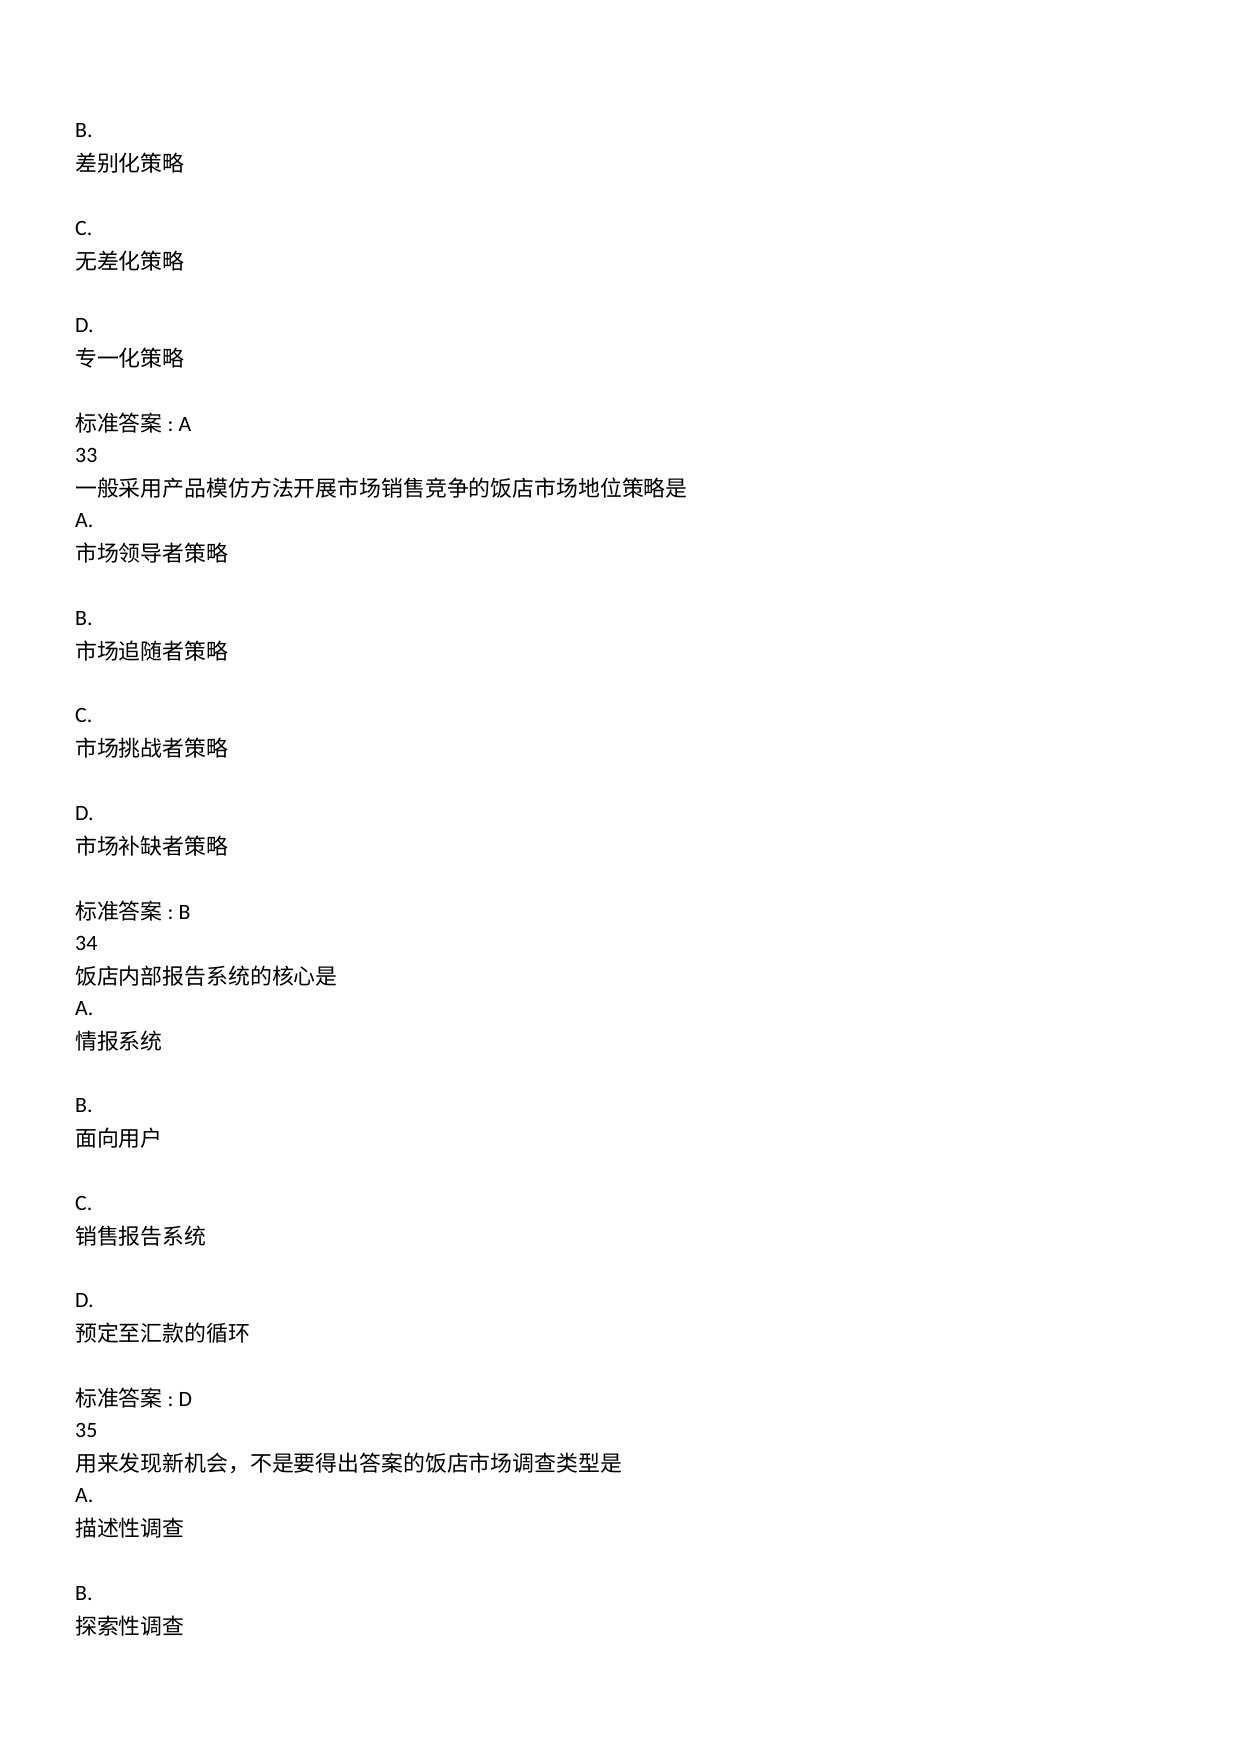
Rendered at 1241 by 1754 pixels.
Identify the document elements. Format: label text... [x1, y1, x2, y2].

text 标准答案 : A [75, 406, 1165, 438]
text 用来发现新机会，不是要得出答案的饭店市场调查类型是 [75, 1446, 1165, 1478]
text 差别化策略 [75, 146, 1165, 178]
text C. [75, 211, 1165, 243]
text B. [75, 1088, 1165, 1121]
text 33 [75, 438, 1165, 471]
text 35 [75, 1413, 1165, 1446]
text A. [75, 1478, 1165, 1511]
text 面向用户 [75, 1121, 1165, 1153]
text 标准答案 : B [75, 893, 1165, 926]
text D. [75, 796, 1165, 828]
text 市场领导者策略 [75, 536, 1165, 568]
text 饭店内部报告系统的核心是 [75, 958, 1165, 991]
text 一般采用产品模仿方法开展市场销售竞争的饭店市场地位策略是 [75, 471, 1165, 503]
text 描述性调查 [75, 1511, 1165, 1543]
text 34 [75, 926, 1165, 958]
text A. [75, 991, 1165, 1023]
text B. [75, 113, 1165, 146]
text 市场补缺者策略 [75, 828, 1165, 861]
text 情报系统 [75, 1023, 1165, 1056]
text A. [75, 503, 1165, 536]
text 无差化策略 [75, 243, 1165, 276]
text D. [75, 308, 1165, 341]
text 探索性调查 [75, 1608, 1165, 1641]
text B. [75, 601, 1165, 633]
text C. [75, 1186, 1165, 1218]
text C. [75, 698, 1165, 731]
text 预定至汇款的循环 [75, 1316, 1165, 1348]
text 专一化策略 [75, 341, 1165, 373]
text B. [75, 1576, 1165, 1608]
text 销售报告系统 [75, 1218, 1165, 1251]
text 标准答案 : D [75, 1381, 1165, 1413]
text 市场挑战者策略 [75, 731, 1165, 763]
text 市场追随者策略 [75, 633, 1165, 666]
text D. [75, 1283, 1165, 1316]
